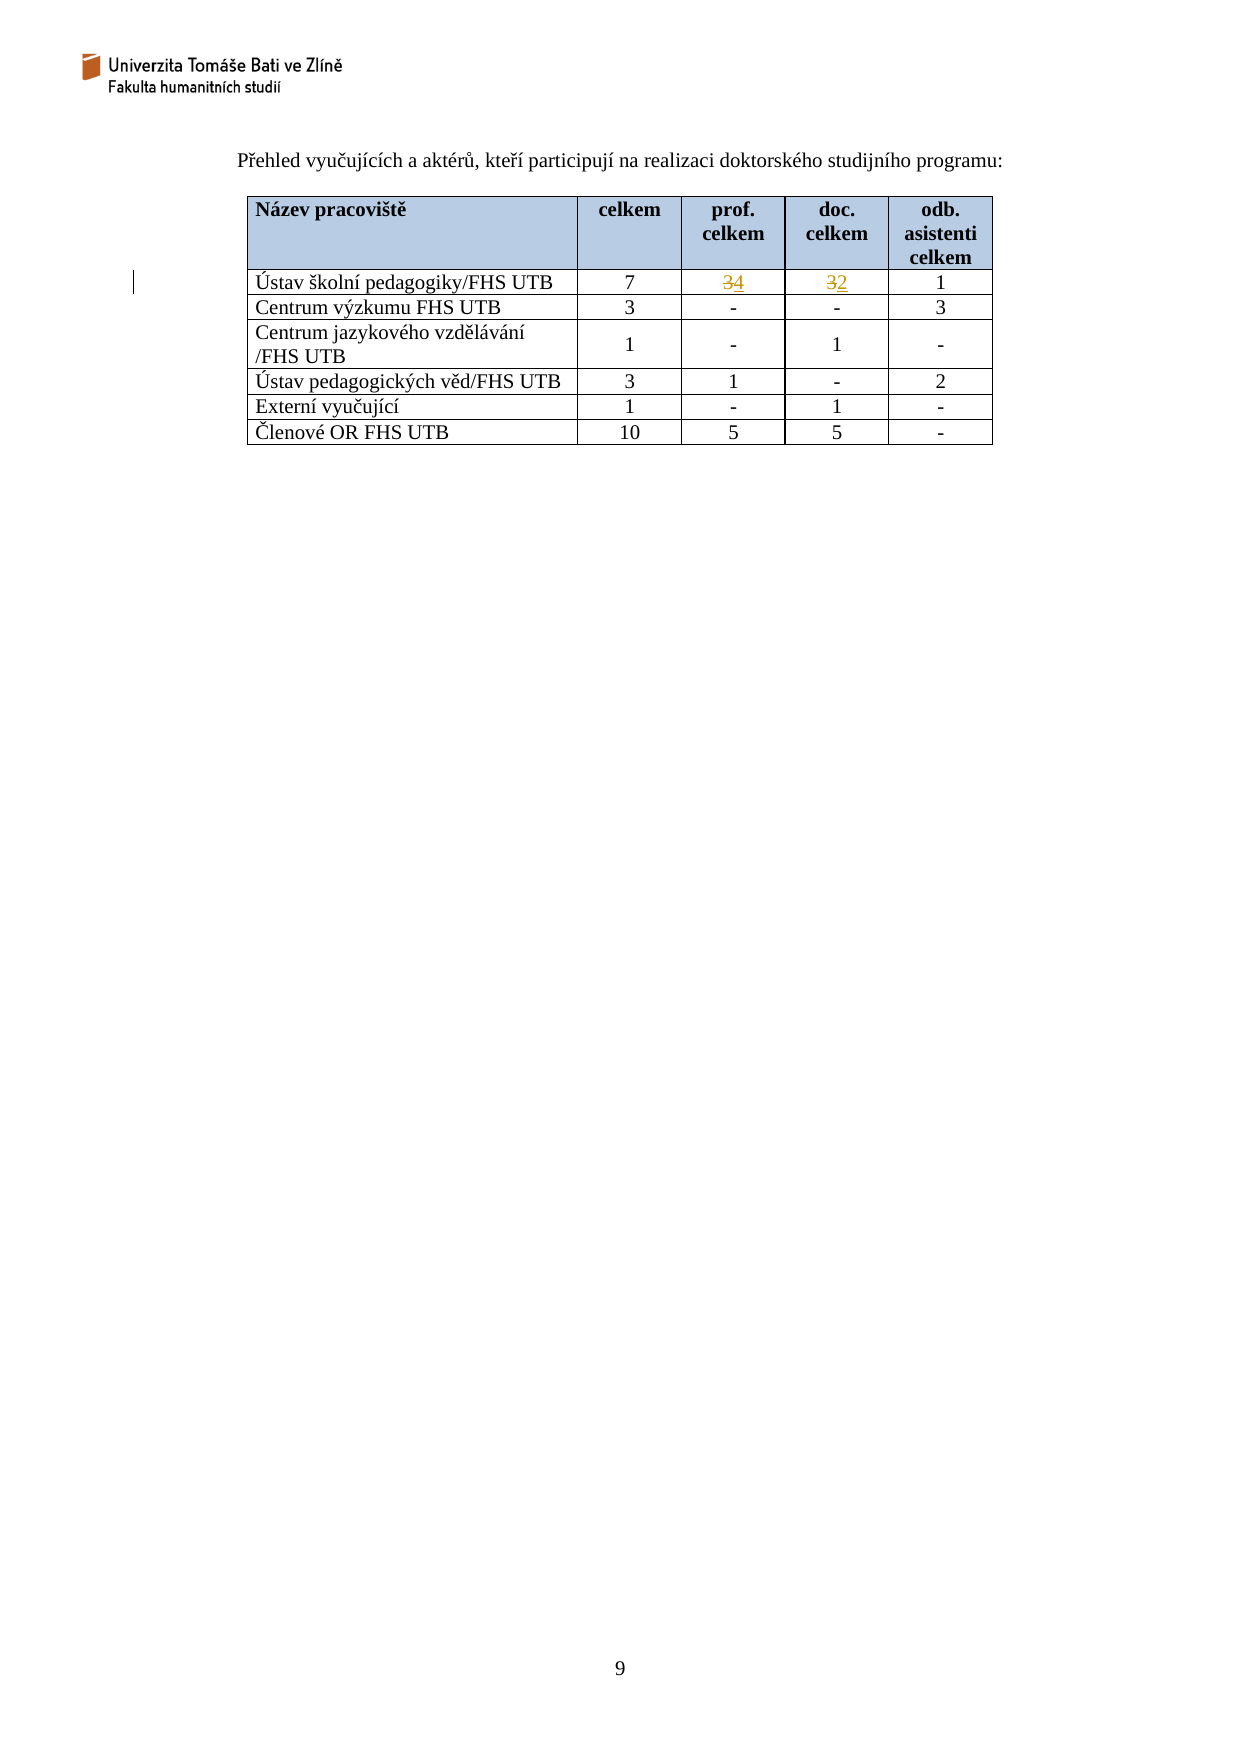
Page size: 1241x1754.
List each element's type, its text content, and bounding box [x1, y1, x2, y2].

table_header odb. asistenti celkem [889, 197, 992, 269]
table_cell Členové OR FHS UTB [248, 420, 577, 444]
table_cell - [682, 295, 784, 319]
table_cell - [682, 320, 784, 368]
table_cell 10 [578, 420, 681, 444]
table_cell 1 [682, 369, 784, 393]
table_header celkem [578, 197, 681, 269]
table_cell 2 [889, 369, 992, 393]
table_cell 1 [578, 395, 681, 418]
table_cell 1 [578, 320, 681, 368]
table_cell 3 [578, 295, 681, 319]
table_cell 3 [889, 295, 992, 319]
table_cell Ústav školní pedagogiky/FHS UTB [248, 270, 577, 294]
table_cell - [889, 420, 992, 444]
table_cell Centrum výzkumu FHS UTB [248, 295, 577, 319]
table_cell - [786, 295, 888, 319]
table_cell - [889, 320, 992, 368]
picture [57, 36, 368, 110]
text Přehled vyučujících a aktérů, kteří participují na realizaci doktorského studijního programu: [148, 148, 1093, 172]
table_cell 1 [889, 270, 992, 294]
table_cell 1 [786, 395, 888, 418]
table_header doc. celkem [786, 197, 888, 269]
table_cell 5 [786, 420, 888, 444]
table_cell - [682, 395, 784, 418]
table_cell [682, 270, 784, 294]
table_cell 5 [682, 420, 784, 444]
table_cell - [786, 369, 888, 393]
table_header Název pracoviště [248, 197, 577, 269]
table_cell 3 [578, 369, 681, 393]
table_header prof. celkem [682, 197, 784, 269]
table_cell 7 [578, 270, 681, 294]
table_cell 1 [786, 320, 888, 368]
table_cell Ústav pedagogických věd/FHS UTB [248, 369, 577, 393]
table_cell Centrum jazykového vzdělávání /FHS UTB [248, 320, 577, 368]
table_cell - [889, 395, 992, 418]
table_cell Externí vyučující [248, 395, 577, 418]
table_cell [786, 270, 888, 294]
